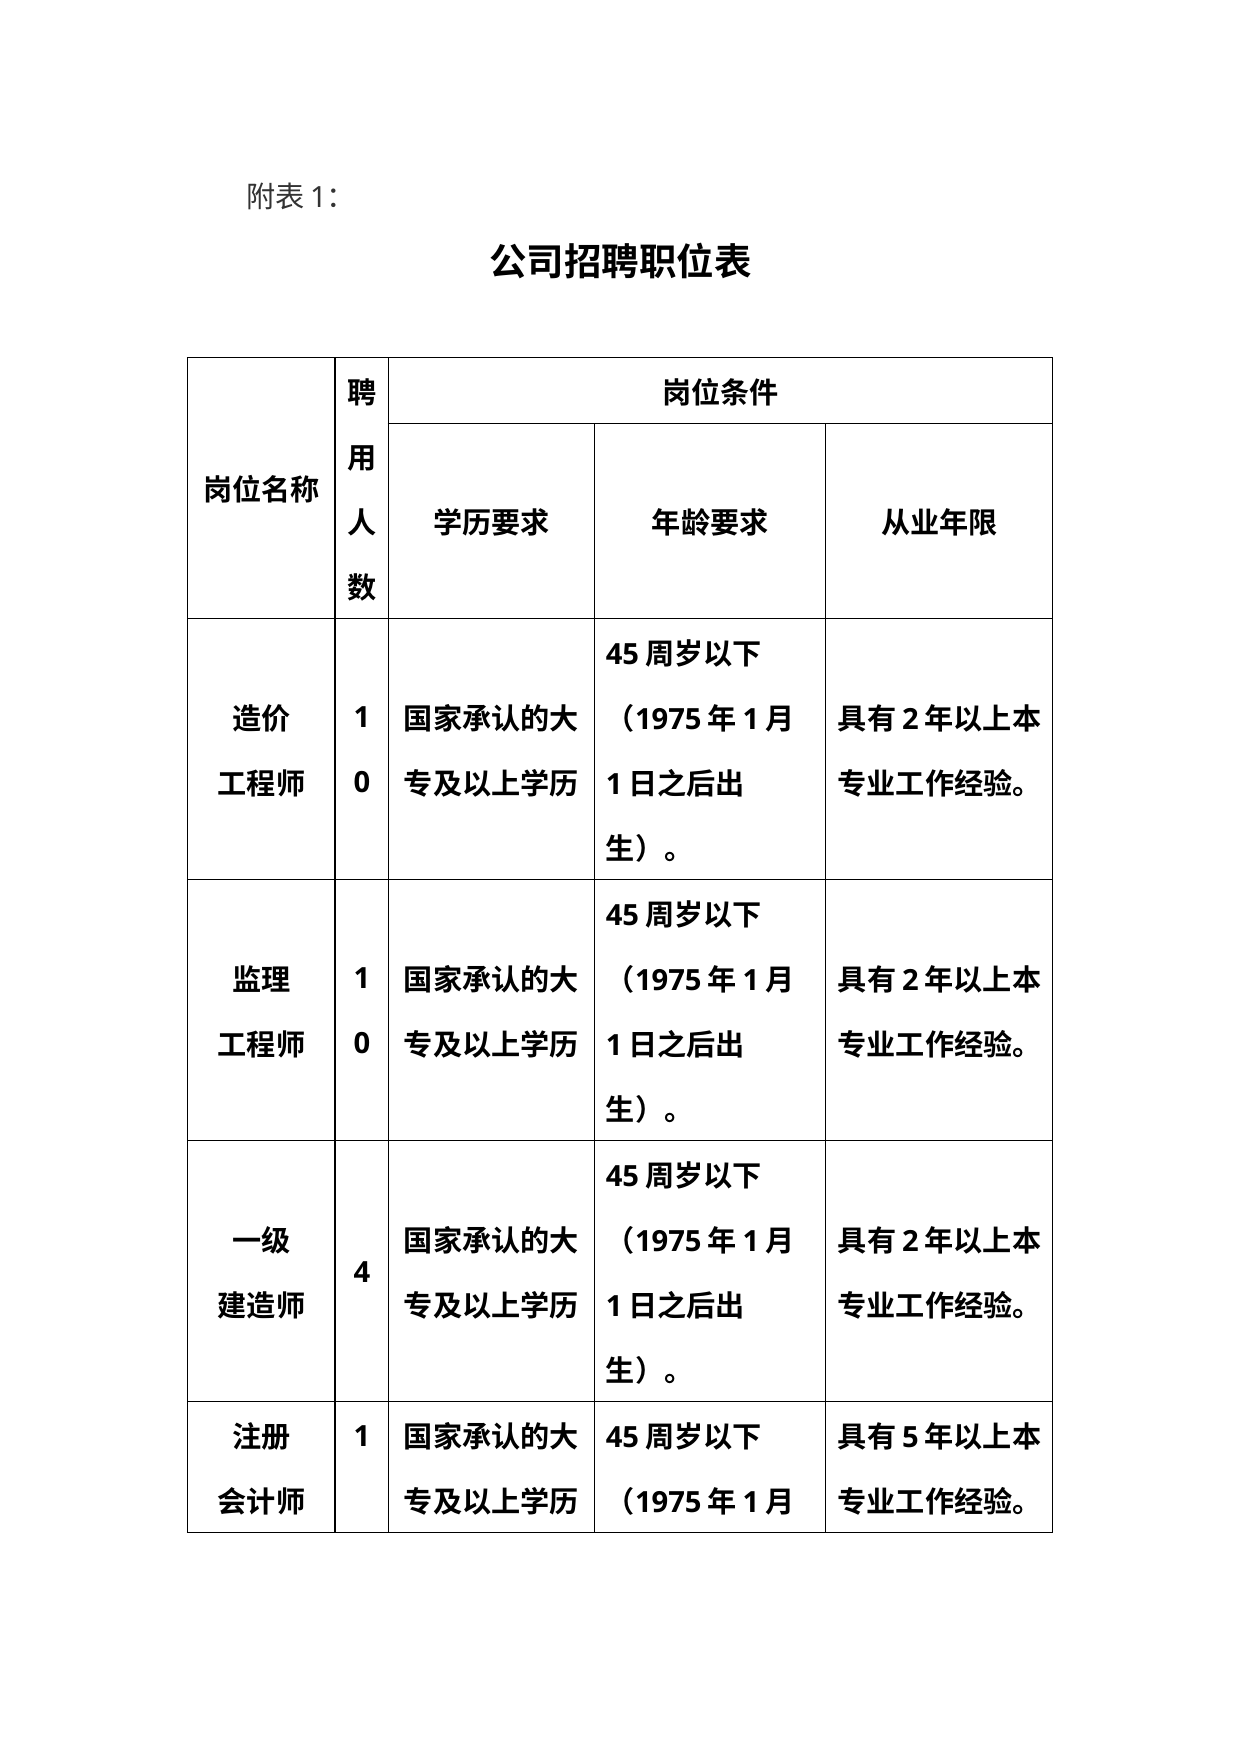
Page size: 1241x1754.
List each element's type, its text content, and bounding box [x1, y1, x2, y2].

text 公司招聘职位表 [187, 227, 1053, 292]
table_cell 学历要求 [389, 424, 594, 618]
table_cell 国家承认的大专及以上学历 [389, 1402, 594, 1532]
table_cell 具有5年以上本专业工作经验。 [826, 1402, 1052, 1532]
table_cell 45周岁以下（1975年1月1日之后出生）。 [595, 619, 825, 879]
table_cell 造价 工程师 [188, 619, 334, 879]
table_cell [595, 1402, 825, 1532]
table_cell 45周岁以下（1975年1月1日之后出生）。 [595, 880, 825, 1140]
table_cell 具有2年以上本专业工作经验。 [826, 1141, 1052, 1401]
text 附表1： [187, 162, 1053, 227]
table_cell 1 [336, 1402, 388, 1532]
table_cell 国家承认的大专及以上学历 [389, 619, 594, 879]
table_cell 国家承认的大专及以上学历 [389, 880, 594, 1140]
table_cell 10 [336, 619, 388, 879]
table_cell 从业年限 [826, 424, 1052, 618]
table_cell 4 [336, 1141, 388, 1401]
table_cell 10 [336, 880, 388, 1140]
table_cell 国家承认的大专及以上学历 [389, 1141, 594, 1401]
table_cell 具有2年以上本专业工作经验。 [826, 619, 1052, 879]
table_header 聘用 人数 [336, 358, 388, 618]
table_header 岗位名称 [188, 358, 334, 618]
table_header 岗位条件 [389, 358, 1052, 423]
table_cell 监理 工程师 [188, 880, 334, 1140]
table_cell 45周岁以下（1975年1月1日之后出生）。 [595, 1141, 825, 1401]
table_cell 注册 会计师 [188, 1402, 334, 1532]
table_cell 具有2年以上本专业工作经验。 [826, 880, 1052, 1140]
table_cell 一级 建造师 [188, 1141, 334, 1401]
table_cell 年龄要求 [595, 424, 825, 618]
